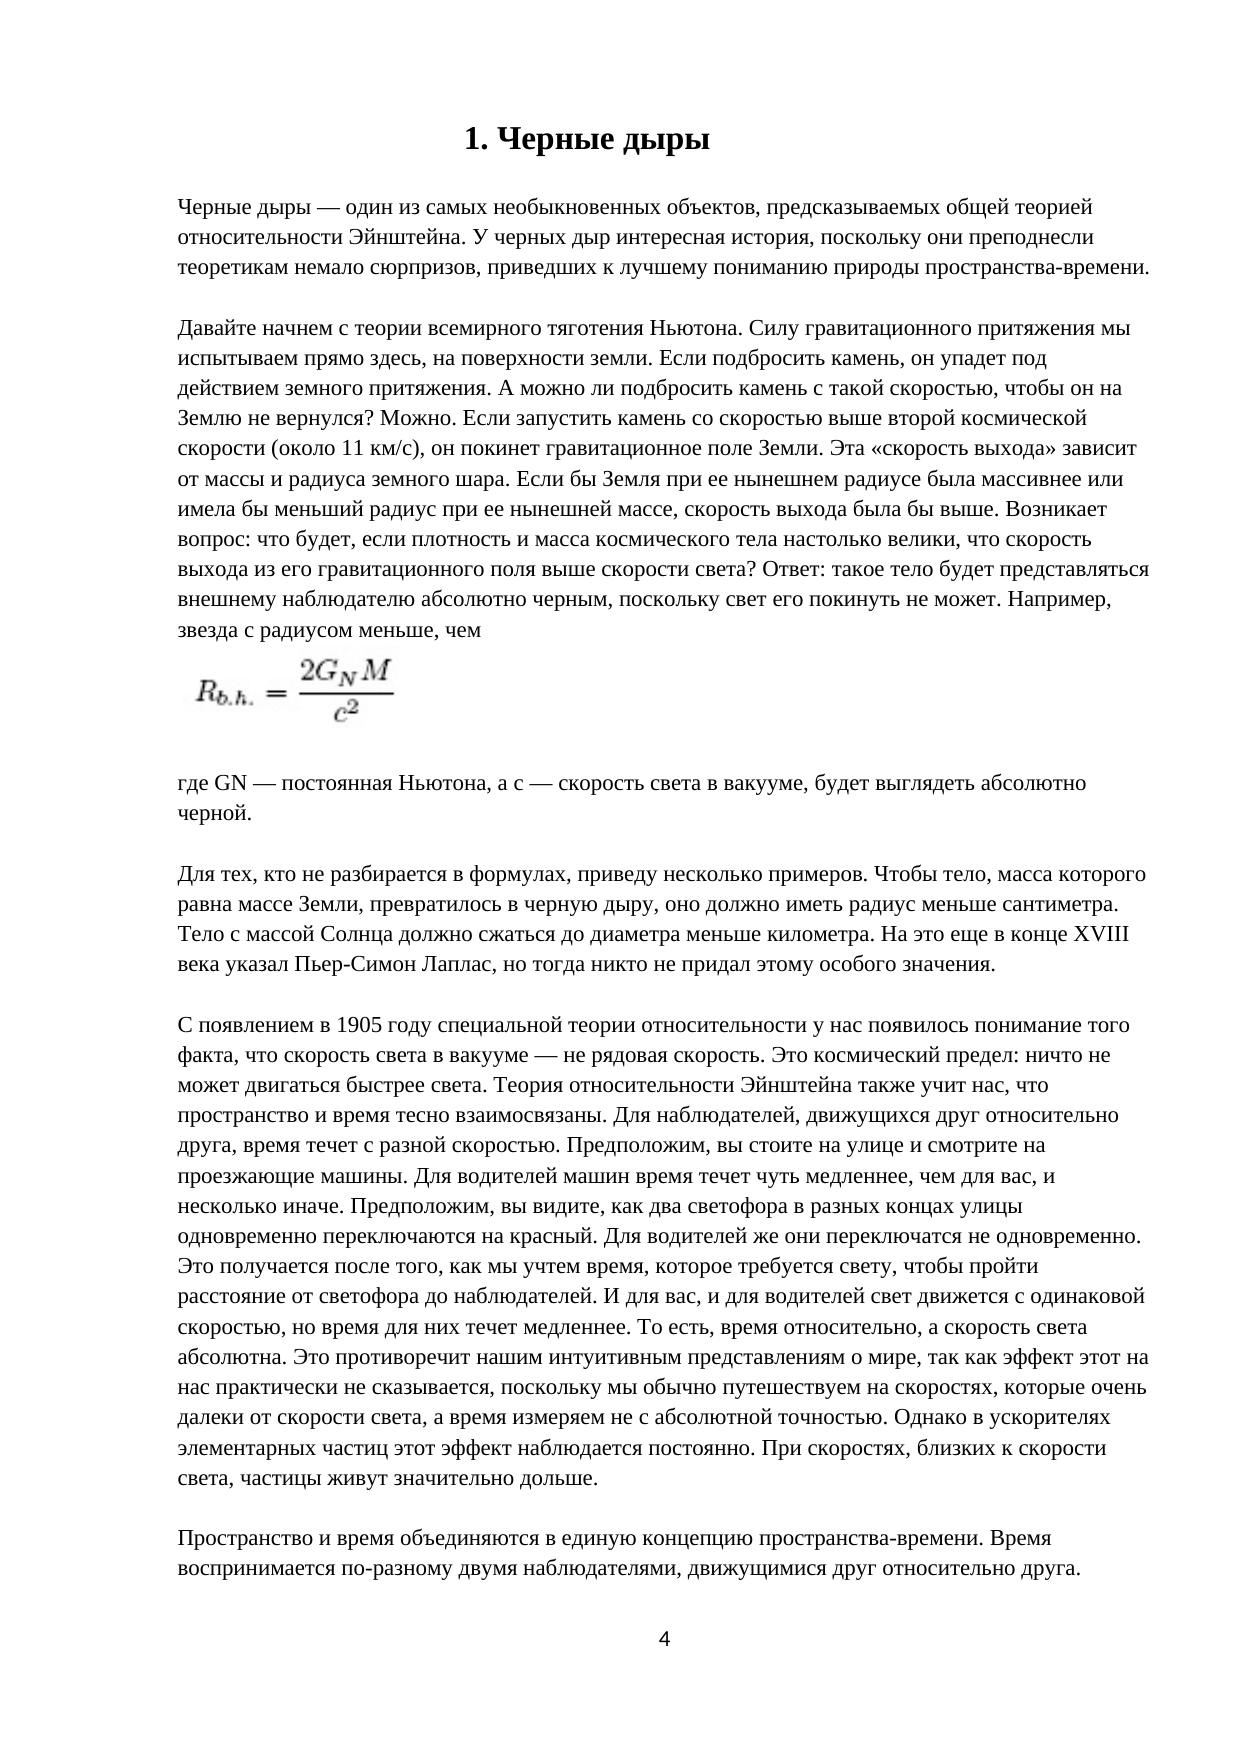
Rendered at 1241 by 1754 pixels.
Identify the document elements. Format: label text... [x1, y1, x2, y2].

text Давайте начнем с теории всемирного тяготения Ньютона. Силу гравитационного притяжения мы испытываем прямо здесь, на поверхности земли. Если подбросить камень, он упадет под действием земного притяжения. А можно ли подбросить камень с такой скоростью, чтобы он на Землю не вернулся? Можно. Если запустить камень со скоростью выше второй космической скорости (около 11 км/с), он покинет гравитационное поле Земли. Эта «скорость выхода» зависит от массы и радиуса земного шара. Если бы Земля при ее нынешнем радиусе была массивнее или имела бы меньший радиус при ее нынешней массе, скорость выхода была бы выше. Возникает вопрос: что будет, если плотность и масса космического тела настолько велики, что скорость выхода из его гравитационного поля выше скорости света? Ответ: такое тело будет представляться внешнему наблюдателю абсолютно черным, поскольку свет его покинуть не может. Например, звезда с радиусом меньше, чем [177, 313, 1152, 642]
picture [182, 645, 407, 735]
text 1. Черные дыры [177, 118, 1152, 156]
text Черные дыры — один из самых необыкновенных объектов, предсказываемых общей теорией относительности Эйнштейна. У черных дыр интересная история, поскольку они преподнесли теоретикам немало сюрпризов, приведших к лучшему пониманию природы пространства-времени. [177, 193, 1152, 279]
text С появлением в 1905 году специальной теории относительности у нас появилось понимание того факта, что скорость света в вакууме — не рядовая скорость. Это космический предел: ничто не может двигаться быстрее света. Теория относительности Эйнштейна также учит нас, что пространство и время тесно взаимосвязаны. Для наблюдателей, движущихся друг относительно друга, время течет с разной скоростью. Предположим, вы стоите на улице и смотрите на проезжающие машины. Для водителей машин время течет чуть медленнее, чем для вас, и несколько иначе. Предположим, вы видите, как два светофора в разных концах улицы одновременно переключаются на красный. Для водителей же они переключатся не одновременно. Это получается после того, как мы учтем время, которое требуется свету, чтобы пройти расстояние от светофора до наблюдателей. И для вас, и для водителей свет движется с одинаковой скоростью, но время для них течет медленнее. То есть, время относительно, а скорость света абсолютна. Это противоречит нашим интуитивным представлениям о мире, так как эффект этот на нас практически не сказывается, поскольку мы обычно путешествуем на скоростях, которые очень далеки от скорости света, а время измеряем не с абсолютной точностью. Однако в ускорителях элементарных частиц этот эффект наблюдается постоянно. При скоростях, близких к скорости света, частицы живут значительно дольше. [177, 1011, 1152, 1490]
text Для тех, кто не разбирается в формулах, приведу несколько примеров. Чтобы тело, масса которого равна массе Земли, превратилось в черную дыру, оно должно иметь радиус меньше сантиметра. Тело с массой Солнца должно сжаться до диаметра меньше километра. На это еще в конце XVIII века указал Пьер-Симон Лаплас, но тогда никто не придал этому особого значения. [177, 859, 1152, 977]
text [177, 1524, 1152, 1581]
text где GN — постоянная Ньютона, а с — скорость света в вакууме, будет выглядеть абсолютно черной. [177, 769, 1152, 826]
